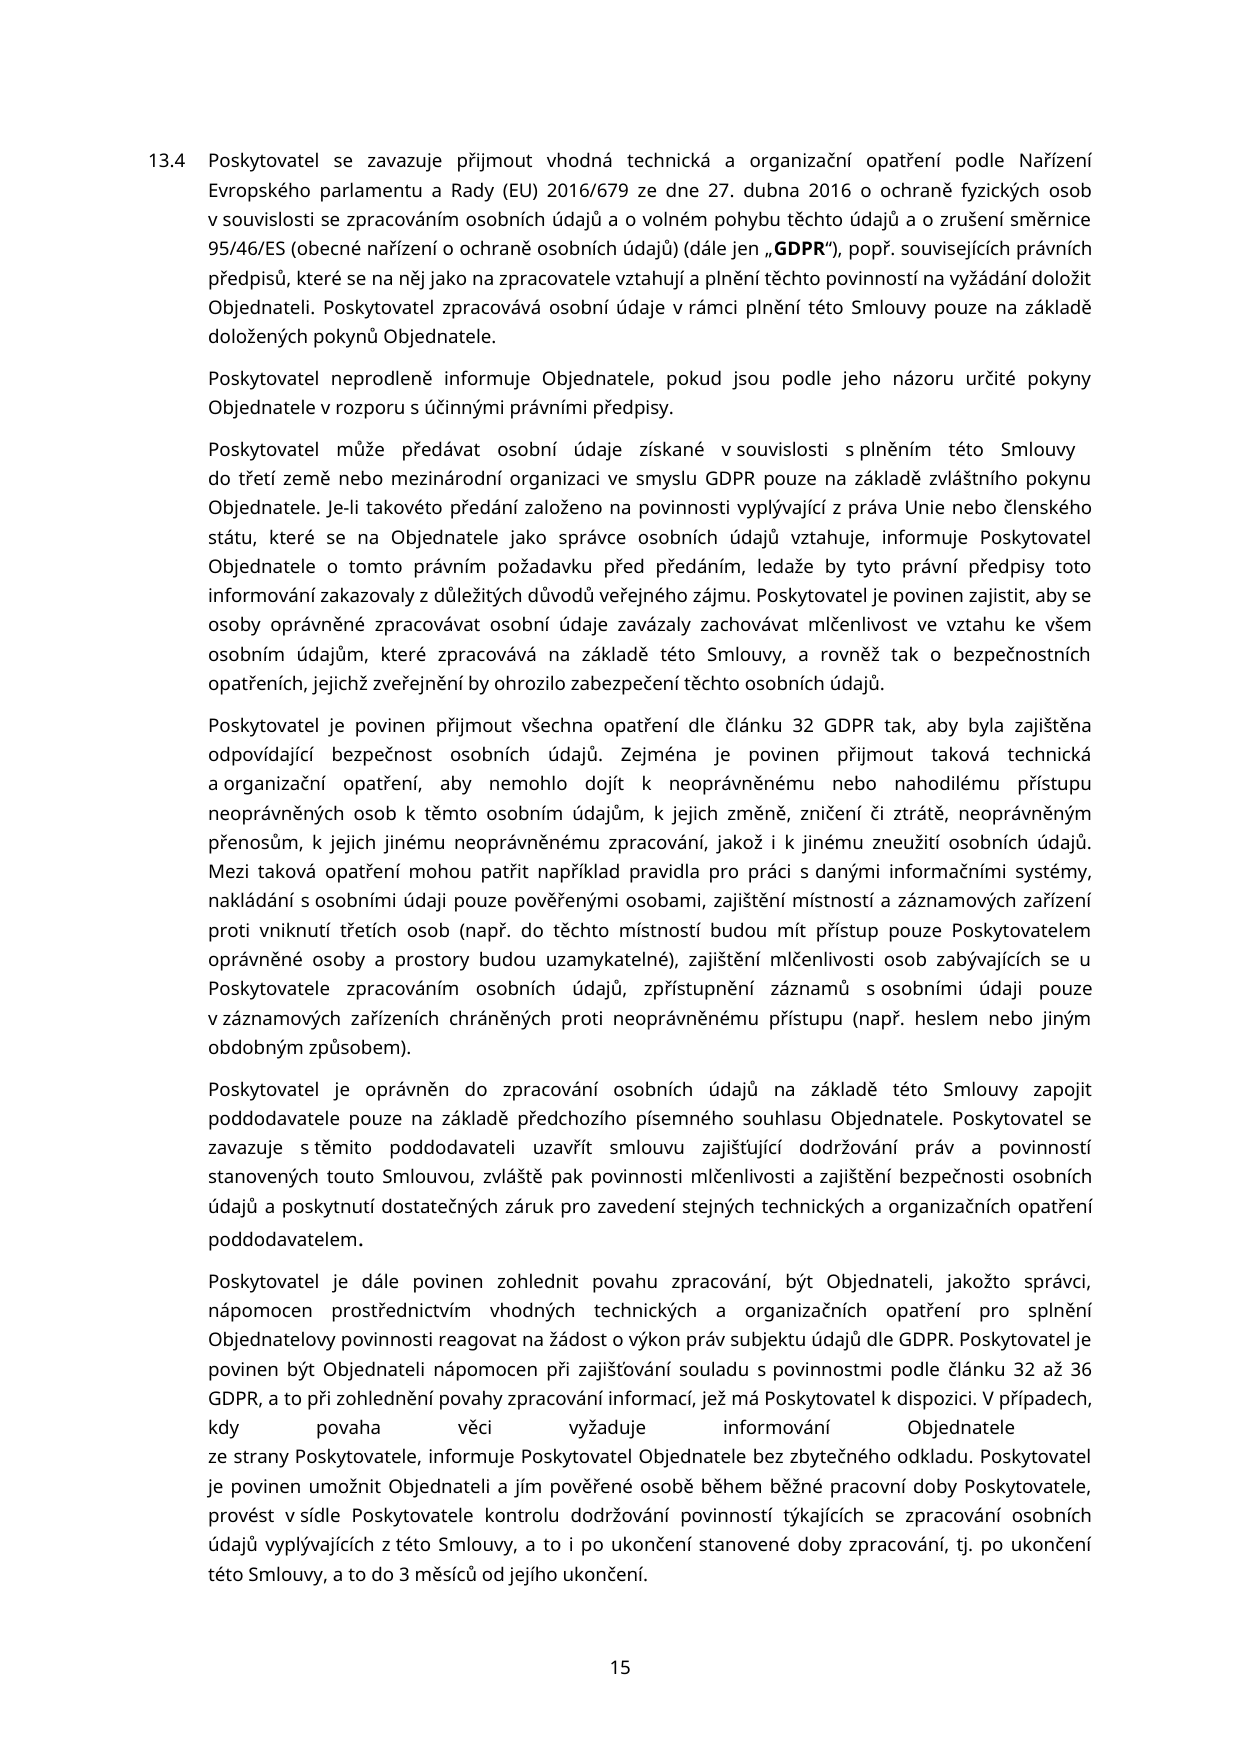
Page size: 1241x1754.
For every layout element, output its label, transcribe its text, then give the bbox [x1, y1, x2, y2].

subtitle Poskytovatel může předávat osobní údaje získané v souvislosti s plněním této Smlouvy do třetí země nebo mezinárodní organizaci ve smyslu GDPR pouze na základě zvláštního pokynu Objednatele. Je-li takovéto předání založeno na povinnosti vyplývající z práva Unie nebo členského státu, které se na Objednatele jako správce osobních údajů vztahuje, informuje Poskytovatel Objednatele o tomto právním požadavku před předáním, ledaže by tyto právní předpisy toto informování zakazovaly z důležitých důvodů veřejného zájmu. Poskytovatel je povinen zajistit, aby se osoby oprávněné zpracovávat osobní údaje zavázaly zachovávat mlčenlivost ve vztahu ke všem osobním údajům, které zpracovává na základě této Smlouvy, a rovněž tak o bezpečnostních opatřeních, jejichž zveřejnění by ohrozilo zabezpečení těchto osobních údajů. [208, 436, 1092, 696]
list Poskytovatel se zavazuje přijmout vhodná technická a organizační opatření podle Nařízení Evropského parlamentu a Rady (EU) 2016/679 ze dne 27. dubna 2016 o ochraně fyzických osob v souvislosti se zpracováním osobních údajů a o volném pohybu těchto údajů a o zrušení směrnice 95/46/ES (obecné nařízení o ochraně osobních údajů) (dále jen „GDPR“), popř. souvisejících právních předpisů, které se na něj jako na zpracovatele vztahují a plnění těchto povinností na vyžádání doložit Objednateli. Poskytovatel zpracovává osobní údaje v rámci plnění této Smlouvy pouze na základě doložených pokynů Objednatele. [148, 148, 1092, 349]
subtitle Poskytovatel je dále povinen zohlednit povahu zpracování, být Objednateli, jakožto správci, nápomocen prostřednictvím vhodných technických a organizačních opatření pro splnění Objednatelovy povinnosti reagovat na žádost o výkon práv subjektu údajů dle GDPR. Poskytovatel je povinen být Objednateli nápomocen při zajišťování souladu s povinnostmi podle článku 32 až 36 GDPR, a to při zohlednění povahy zpracování informací, jež má Poskytovatel k dispozici. V případech, kdy povaha věci vyžaduje informování Objednatele ze strany Poskytovatele, informuje Poskytovatel Objednatele bez zbytečného odkladu. Poskytovatel je povinen umožnit Objednateli a jím pověřené osobě během běžné pracovní doby Poskytovatele, provést v sídle Poskytovatele kontrolu dodržování povinností týkajících se zpracování osobních údajů vyplývajících z této Smlouvy, a to i po ukončení stanovené doby zpracování, tj. po ukončení této Smlouvy, a to do 3 měsíců od jejího ukončení. [208, 1268, 1092, 1586]
subtitle Poskytovatel neprodleně informuje Objednatele, pokud jsou podle jeho názoru určité pokyny Objednatele v rozporu s účinnými právními předpisy. [208, 365, 1092, 420]
subtitle Poskytovatel je povinen přijmout všechna opatření dle článku 32 GDPR tak, aby byla zajištěna odpovídající bezpečnost osobních údajů. Zejména je povinen přijmout taková technická a organizační opatření, aby nemohlo dojít k neoprávněnému nebo nahodilému přístupu neoprávněných osob k těmto osobním údajům, k jejich změně, zničení či ztrátě, neoprávněným přenosům, k jejich jinému neoprávněnému zpracování, jakož i k jinému zneužití osobních údajů. Mezi taková opatření mohou patřit například pravidla pro práci s danými informačními systémy, nakládání s osobními údaji pouze pověřenými osobami, zajištění místností a záznamových zařízení proti vniknutí třetích osob (např. do těchto místností budou mít přístup pouze Poskytovatelem oprávněné osoby a prostory budou uzamykatelné), zajištění mlčenlivosti osob zabývajících se u Poskytovatele zpracováním osobních údajů, zpřístupnění záznamů s osobními údaji pouze v záznamových zařízeních chráněných proti neoprávněnému přístupu (např. heslem nebo jiným obdobným způsobem). [208, 712, 1092, 1059]
subtitle Poskytovatel je oprávněn do zpracování osobních údajů na základě této Smlouvy zapojit poddodavatele pouze na základě předchozího písemného souhlasu Objednatele. Poskytovatel se zavazuje s těmito poddodavateli uzavřít smlouvu zajišťující dodržování práv a povinností stanovených touto Smlouvou, zvláště pak povinnosti mlčenlivosti a zajištění bezpečnosti osobních údajů a poskytnutí dostatečných záruk pro zavedení stejných technických a organizačních opatření poddodavatelem. [208, 1076, 1092, 1251]
